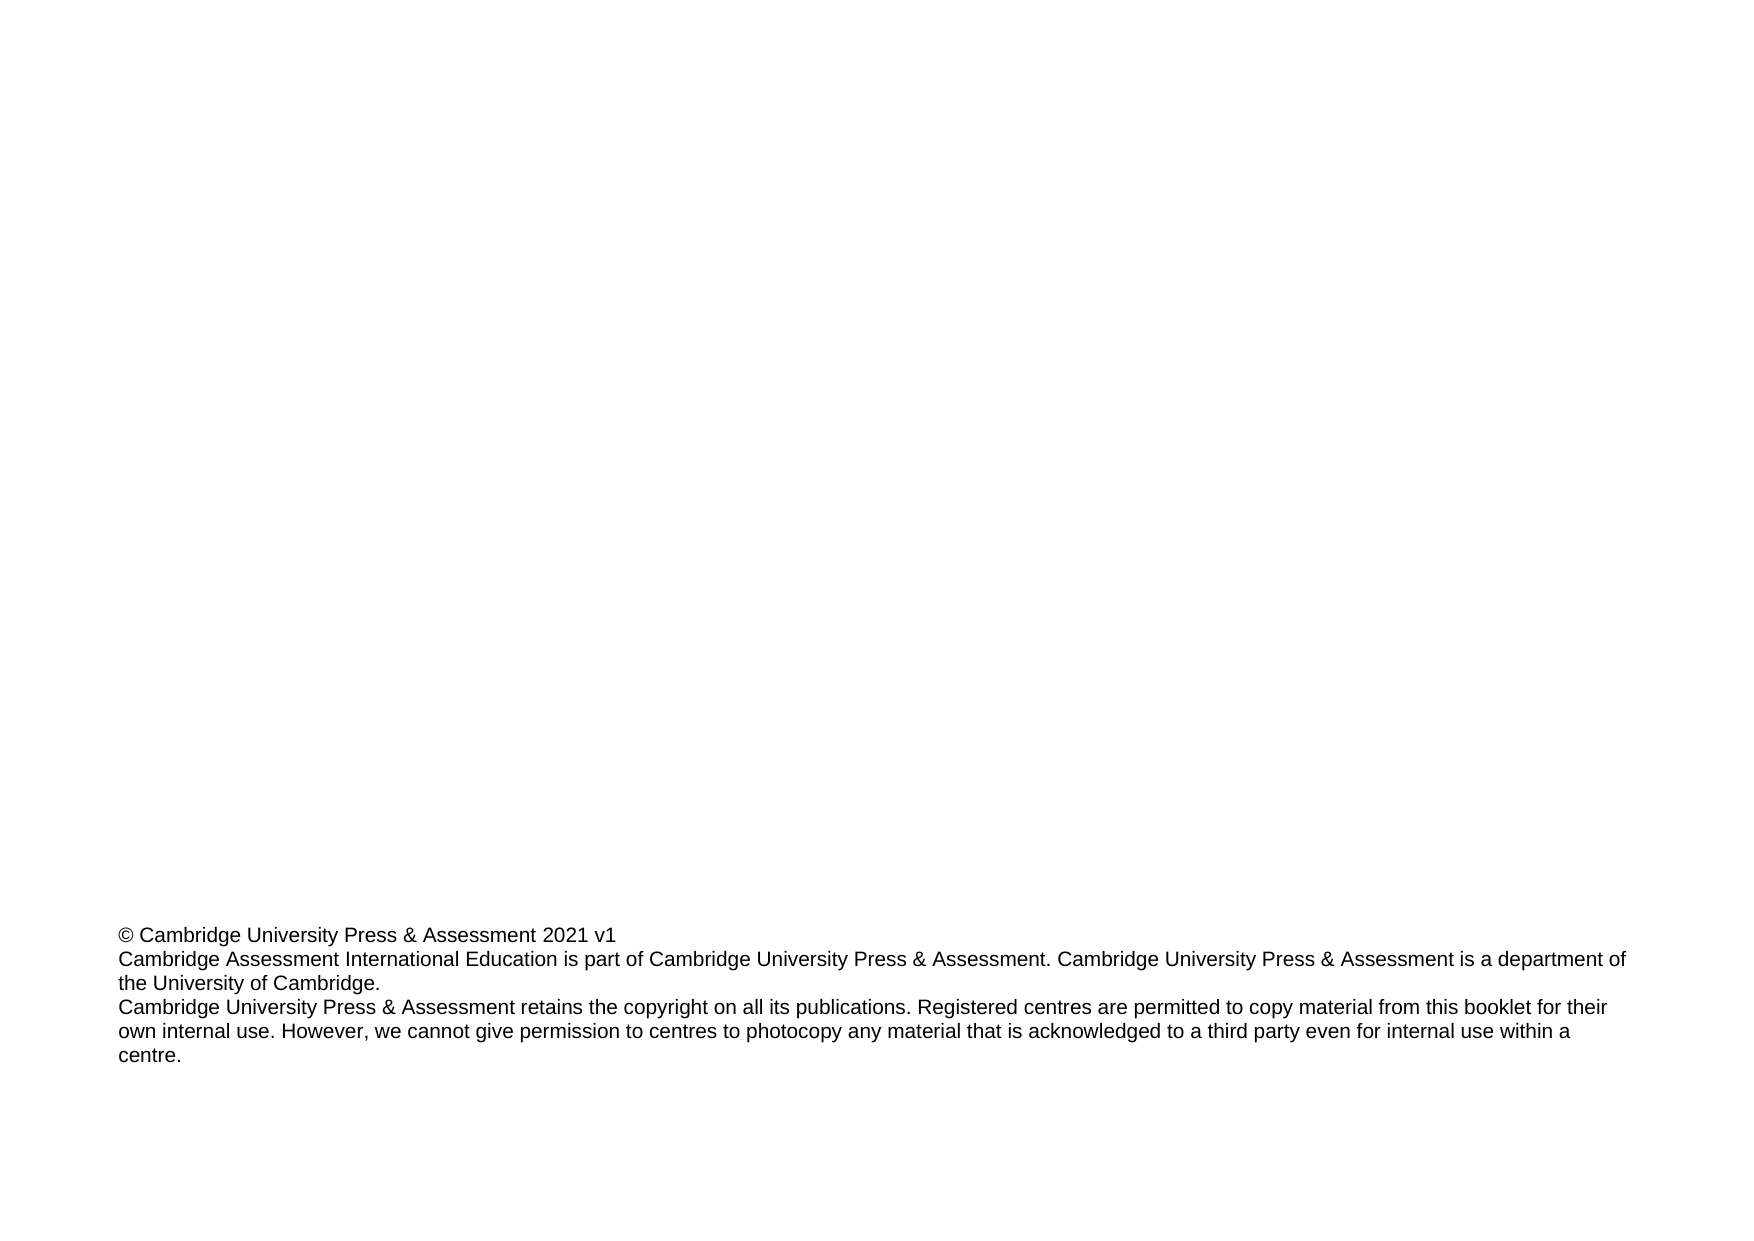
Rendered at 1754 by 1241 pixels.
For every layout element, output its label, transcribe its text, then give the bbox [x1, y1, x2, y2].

text Cambridge University Press & Assessment retains the copyright on all its publications. Registered centres are permitted to copy material from this booklet for their own internal use. However, we cannot give permission to centres to photocopy any material that is acknowledged to a third party even for internal use within a centre. [118, 995, 1636, 1067]
text Cambridge Assessment International Education is part of Cambridge University Press & Assessment. Cambridge University Press & Assessment is a department of the University of Cambridge. [118, 947, 1636, 995]
text © Cambridge University Press & Assessment 2021 v1 [118, 923, 1636, 947]
